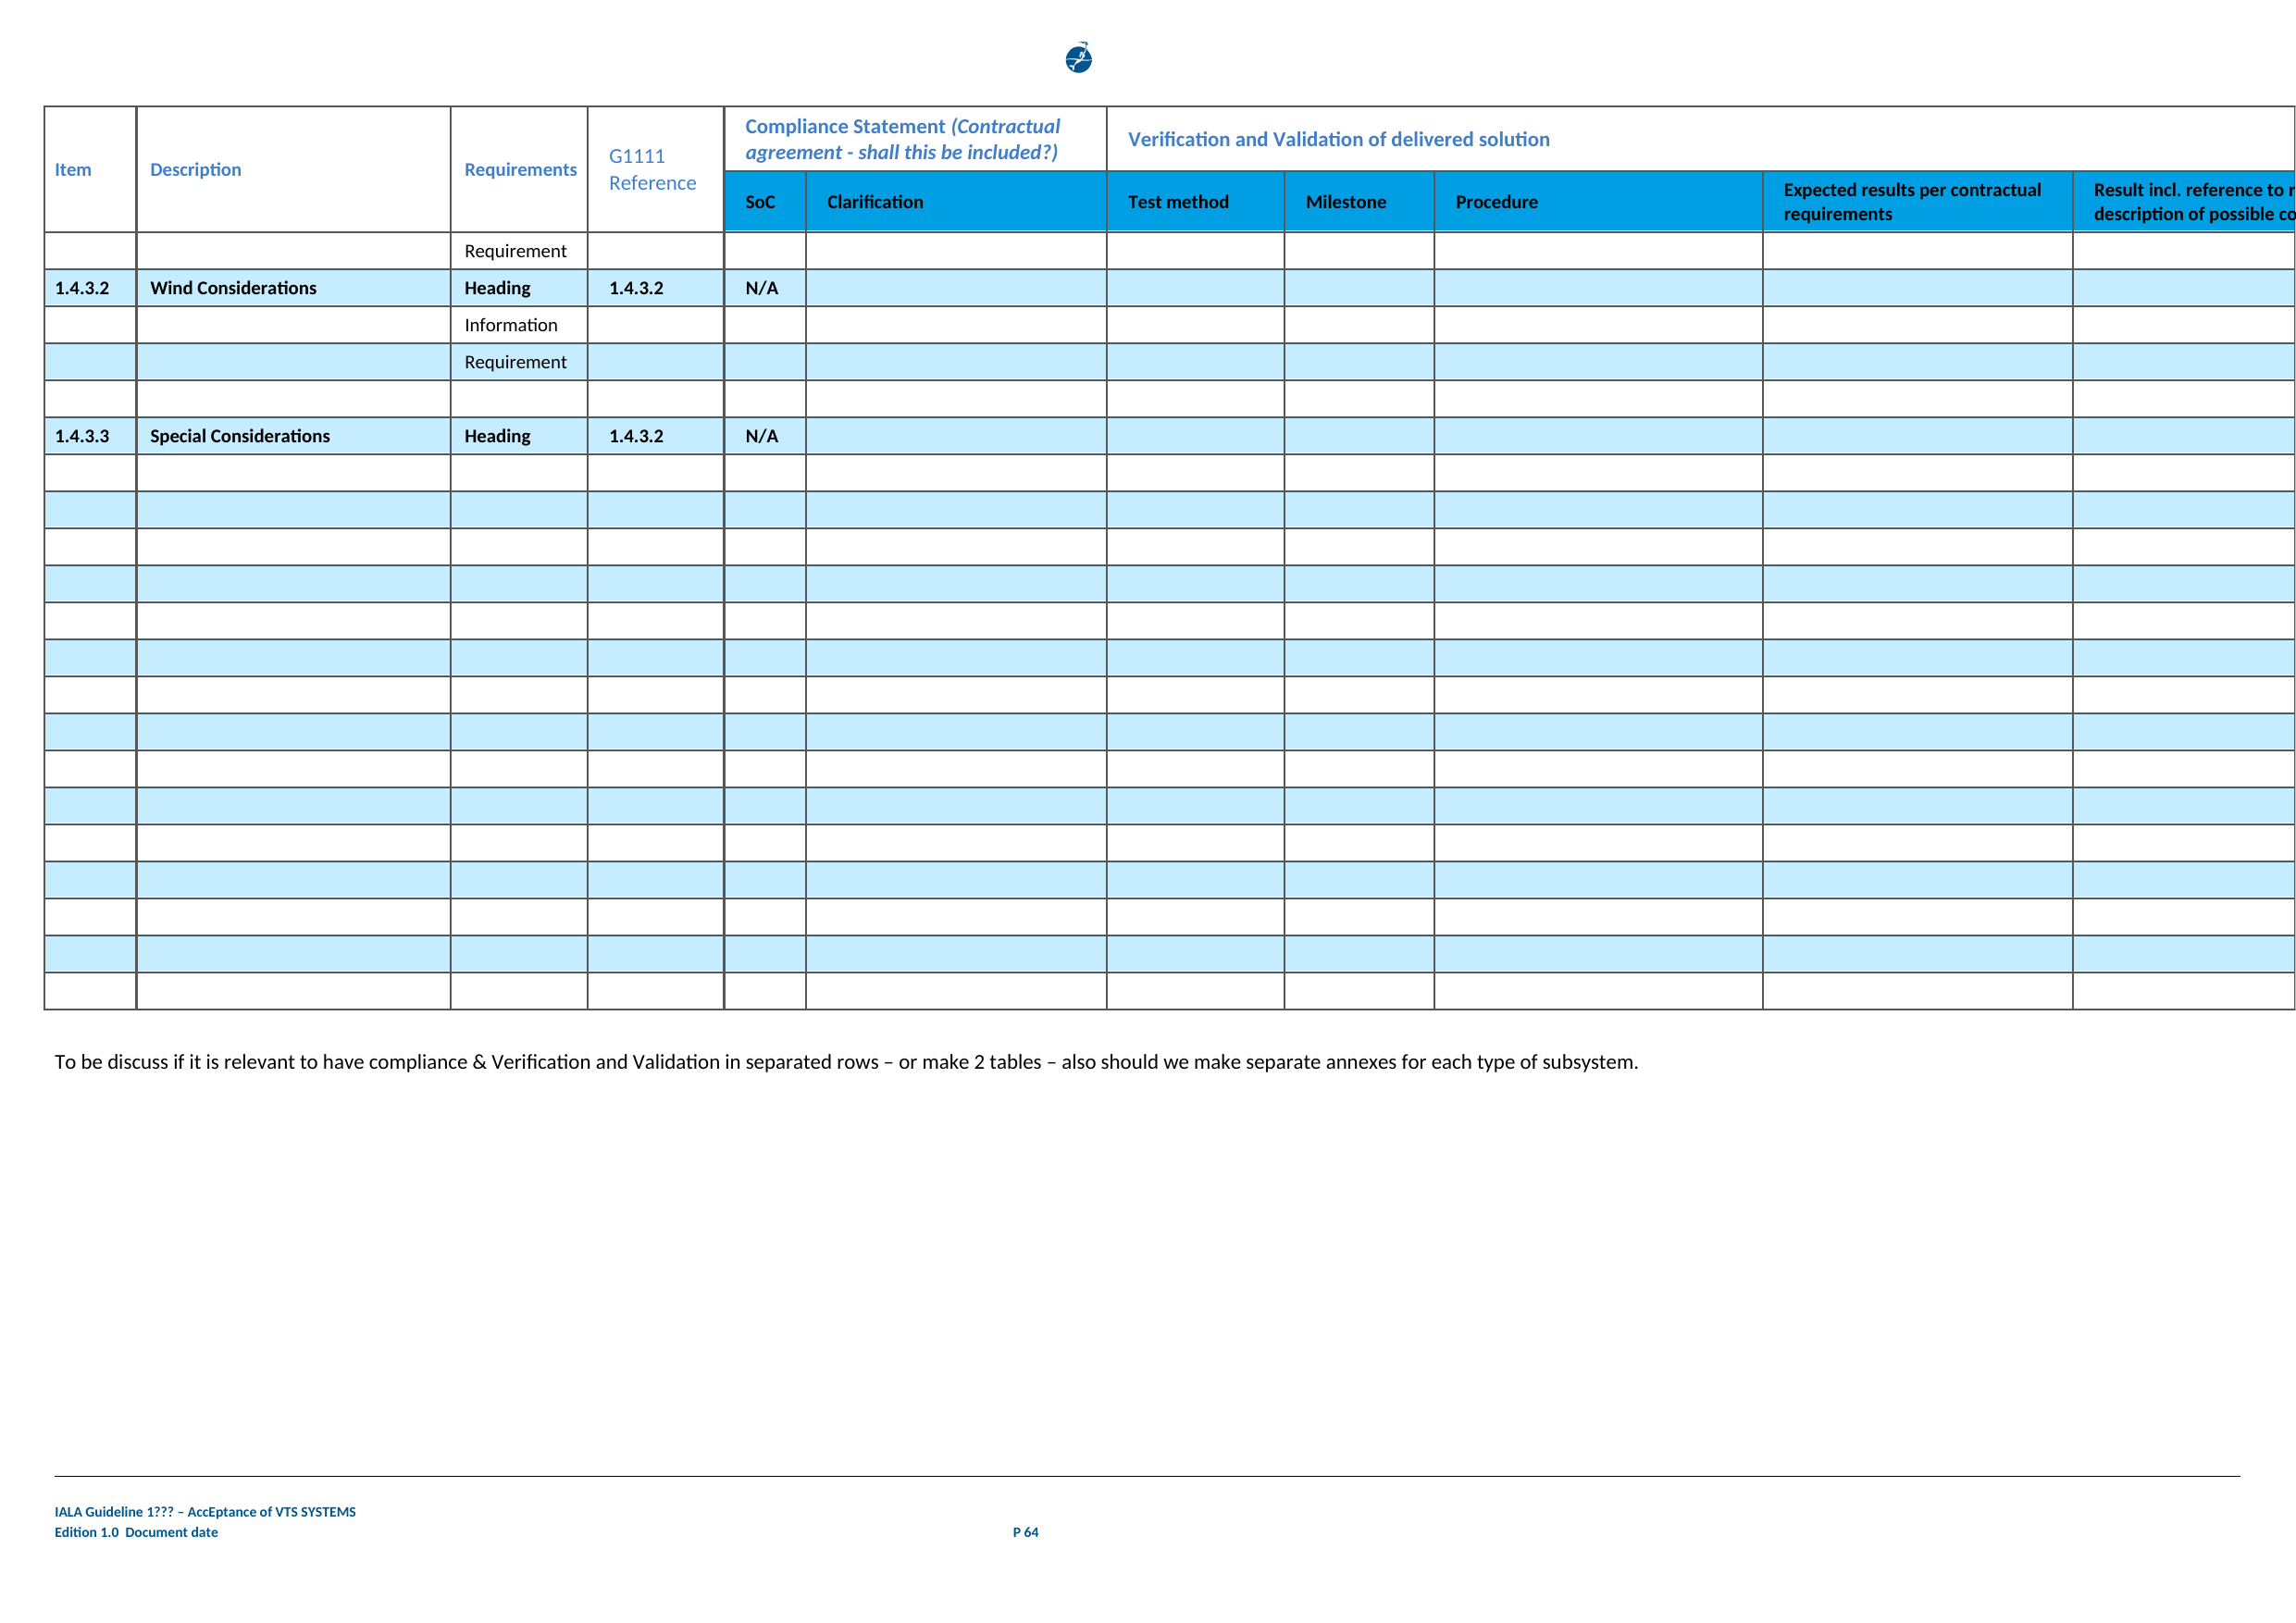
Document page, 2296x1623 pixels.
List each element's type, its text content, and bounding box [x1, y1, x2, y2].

table_cell [589, 233, 723, 267]
table_cell [807, 640, 1106, 675]
table_cell [1108, 640, 1284, 675]
table_cell [1764, 233, 2072, 267]
table_cell [1764, 862, 2072, 897]
table_cell 1.4.3.2 [45, 270, 135, 304]
table_cell [1108, 307, 1284, 341]
table_cell [2074, 529, 2294, 564]
table_cell [452, 714, 587, 749]
table_cell Expected results per contractual requirements [1764, 172, 2072, 230]
table_cell N/A [726, 418, 805, 452]
table_cell [726, 825, 805, 860]
table_cell [452, 455, 587, 489]
table_cell 1.4.3.2 [589, 418, 723, 452]
table_cell [1764, 936, 2072, 971]
table_cell [1435, 788, 1762, 823]
table_cell [1435, 751, 1762, 786]
table_cell Result incl. reference to reporting & description of possible corrective actions [2074, 172, 2294, 230]
table_cell [1285, 233, 1433, 267]
table_cell SoC [726, 172, 805, 230]
table_cell [726, 344, 805, 378]
table_cell [1108, 566, 1284, 601]
table_cell [726, 862, 805, 897]
table_cell [726, 714, 805, 749]
table_cell [1764, 788, 2072, 823]
table_cell [726, 566, 805, 601]
table_cell [807, 973, 1106, 1008]
table_cell [726, 751, 805, 786]
table_cell [589, 973, 723, 1008]
table_cell [1108, 418, 1284, 452]
table_cell [2074, 344, 2294, 378]
table_cell [1764, 751, 2072, 786]
table_cell [589, 492, 723, 527]
table_cell Requirement [452, 233, 587, 267]
table_cell [138, 899, 450, 934]
table_cell [452, 381, 587, 415]
picture [1036, 0, 1147, 105]
table_cell [1435, 825, 1762, 860]
table_cell [1435, 344, 1762, 378]
table_cell [807, 344, 1106, 378]
table_cell [1108, 825, 1284, 860]
table_cell [452, 640, 587, 675]
table_cell [807, 270, 1106, 304]
table_cell [138, 825, 450, 860]
table_cell [589, 640, 723, 675]
table_cell [45, 640, 135, 675]
table_cell [1285, 381, 1433, 415]
table_cell [807, 492, 1106, 527]
table_cell [807, 677, 1106, 712]
table_cell [2074, 862, 2294, 897]
table_cell [2074, 307, 2294, 341]
table_cell [45, 788, 135, 823]
table_cell [138, 381, 450, 415]
table_cell Clarification [807, 172, 1106, 230]
table_cell [807, 899, 1106, 934]
table_cell [1764, 492, 2072, 527]
table_cell [1435, 418, 1762, 452]
table_cell [2074, 751, 2294, 786]
table_header Item [45, 107, 135, 230]
table_cell [45, 751, 135, 786]
table_cell [1285, 566, 1433, 601]
table_cell [1764, 899, 2072, 934]
table_cell Milestone [1285, 172, 1433, 230]
table_cell Heading [452, 418, 587, 452]
table_cell [138, 492, 450, 527]
table_cell [1285, 455, 1433, 489]
table_cell [1285, 603, 1433, 638]
table_cell [1435, 899, 1762, 934]
table_cell [1108, 270, 1284, 304]
table_cell [1764, 307, 2072, 341]
table_cell [589, 529, 723, 564]
table_cell [45, 936, 135, 971]
table_cell [807, 936, 1106, 971]
table_cell [1435, 381, 1762, 415]
table_cell [1764, 270, 2072, 304]
table_cell [807, 714, 1106, 749]
table_cell [1435, 603, 1762, 638]
table_cell [726, 381, 805, 415]
table_cell [589, 825, 723, 860]
table_cell [2074, 825, 2294, 860]
table_cell [452, 973, 587, 1008]
table_cell [1764, 344, 2072, 378]
table_cell [726, 307, 805, 341]
table_cell [1435, 455, 1762, 489]
table_cell [1108, 751, 1284, 786]
table_cell [1435, 566, 1762, 601]
table_cell [1108, 973, 1284, 1008]
table_cell [1435, 492, 1762, 527]
table_cell [138, 529, 450, 564]
table_cell [1435, 307, 1762, 341]
table_cell [1108, 344, 1284, 378]
table_cell [726, 233, 805, 267]
table_cell [807, 825, 1106, 860]
table_cell [45, 973, 135, 1008]
table_cell [45, 307, 135, 341]
table_cell [452, 899, 587, 934]
table_cell [807, 603, 1106, 638]
table_cell [452, 825, 587, 860]
table_cell [138, 566, 450, 601]
table_cell [45, 233, 135, 267]
table_cell [2074, 455, 2294, 489]
table_cell [138, 677, 450, 712]
table_cell [45, 899, 135, 934]
table_cell [589, 677, 723, 712]
table_cell [2074, 603, 2294, 638]
table_cell [807, 751, 1106, 786]
table_cell [1108, 677, 1284, 712]
table_cell [45, 344, 135, 378]
table_cell [726, 492, 805, 527]
table_header Requirements [452, 107, 587, 230]
table_cell Wind Considerations [138, 270, 450, 304]
table_cell [726, 936, 805, 971]
table_cell [138, 936, 450, 971]
table_cell [807, 233, 1106, 267]
table_cell [1285, 862, 1433, 897]
table_cell [1285, 529, 1433, 564]
table_cell [45, 455, 135, 489]
table_cell [452, 936, 587, 971]
table_cell [807, 529, 1106, 564]
table_cell [726, 973, 805, 1008]
table_cell [1285, 973, 1433, 1008]
table_cell [1435, 529, 1762, 564]
table_cell [452, 751, 587, 786]
table_cell [45, 825, 135, 860]
table_cell [2074, 418, 2294, 452]
table_header Verification and Validation of delivered solution [1108, 107, 2294, 170]
table_cell [138, 603, 450, 638]
table_cell [2074, 788, 2294, 823]
table_cell [1108, 492, 1284, 527]
table_cell [1285, 492, 1433, 527]
table_cell [1285, 418, 1433, 452]
table_cell [2074, 566, 2294, 601]
table_cell [1108, 714, 1284, 749]
table_cell [726, 455, 805, 489]
table_cell [452, 566, 587, 601]
table_cell [589, 899, 723, 934]
table_cell [807, 862, 1106, 897]
table_cell [1764, 714, 2072, 749]
table_cell [2074, 233, 2294, 267]
table_cell [1435, 936, 1762, 971]
table_cell [1285, 270, 1433, 304]
table_cell [138, 973, 450, 1008]
table_cell [1764, 640, 2072, 675]
table_cell [452, 529, 587, 564]
table_cell [138, 788, 450, 823]
table_cell [1764, 566, 2072, 601]
table_cell [2074, 899, 2294, 934]
table_cell [726, 640, 805, 675]
table_cell [807, 788, 1106, 823]
table_cell [807, 566, 1106, 601]
table_cell [2074, 640, 2294, 675]
table_cell [1435, 714, 1762, 749]
table_cell [1108, 381, 1284, 415]
table_cell [807, 418, 1106, 452]
table_cell [1764, 381, 2072, 415]
table_cell [589, 862, 723, 897]
table_cell N/A [726, 270, 805, 304]
table_cell [1435, 233, 1762, 267]
table_cell [138, 751, 450, 786]
table_cell 1.4.3.3 [45, 418, 135, 452]
table_cell [45, 714, 135, 749]
table_cell [1285, 307, 1433, 341]
table_cell [138, 344, 450, 378]
table_cell [589, 381, 723, 415]
table_cell [1435, 973, 1762, 1008]
table_cell [807, 381, 1106, 415]
table_cell [452, 492, 587, 527]
table_cell [2074, 936, 2294, 971]
table_cell [452, 603, 587, 638]
table_cell [1108, 936, 1284, 971]
table_cell [138, 640, 450, 675]
table_cell [1435, 677, 1762, 712]
table_cell Heading [452, 270, 587, 304]
table_cell [2074, 381, 2294, 415]
table_cell [589, 788, 723, 823]
table_cell [2074, 492, 2294, 527]
table_cell [726, 788, 805, 823]
table_cell [1108, 603, 1284, 638]
table_cell [1285, 677, 1433, 712]
table_cell [726, 677, 805, 712]
table_cell Special Considerations [138, 418, 450, 452]
table_cell [1285, 344, 1433, 378]
table_cell [726, 603, 805, 638]
table_cell [589, 344, 723, 378]
table_cell [1764, 455, 2072, 489]
table_cell [1764, 418, 2072, 452]
table_cell 1.4.3.2 [589, 270, 723, 304]
table_cell Information [452, 307, 587, 341]
table_cell [45, 381, 135, 415]
table_cell [138, 714, 450, 749]
table_cell [138, 862, 450, 897]
table_cell [589, 751, 723, 786]
table_cell [589, 936, 723, 971]
table_cell [807, 455, 1106, 489]
table_cell [1435, 862, 1762, 897]
table_cell [1435, 640, 1762, 675]
table_header Compliance Statement (Contractual agreement - shall this be included?) [726, 107, 1106, 170]
table_cell [589, 307, 723, 341]
table_cell [45, 529, 135, 564]
table_cell [1108, 899, 1284, 934]
table_cell [138, 307, 450, 341]
table_cell [2074, 677, 2294, 712]
table_cell [1435, 270, 1762, 304]
table_cell [726, 529, 805, 564]
table_cell [1108, 233, 1284, 267]
table_cell [807, 307, 1106, 341]
table_cell [1108, 529, 1284, 564]
table_cell [589, 566, 723, 601]
table_cell [1285, 936, 1433, 971]
text To be discuss if it is relevant to have compliance & Verification and Validation in separated rows – or make 2 tables – also should we make separate annexes for each type of subsystem. [55, 1048, 2240, 1074]
table_cell [1764, 973, 2072, 1008]
table_cell [452, 677, 587, 712]
table_cell [45, 603, 135, 638]
table_cell [1764, 529, 2072, 564]
table_cell [2074, 714, 2294, 749]
table_cell [589, 455, 723, 489]
table_cell [1764, 603, 2072, 638]
table_cell [1285, 714, 1433, 749]
table_cell Procedure [1435, 172, 1762, 230]
table_cell [1285, 899, 1433, 934]
table_cell [138, 233, 450, 267]
table_cell [452, 862, 587, 897]
table_cell [45, 492, 135, 527]
table_cell [726, 899, 805, 934]
table_cell [1285, 751, 1433, 786]
table_header Description [138, 107, 450, 230]
table_cell [1285, 640, 1433, 675]
table_cell [1285, 788, 1433, 823]
table_cell [1285, 825, 1433, 860]
table_cell Requirement [452, 344, 587, 378]
table_cell [45, 677, 135, 712]
table_cell Test method [1108, 172, 1284, 230]
table_cell [589, 603, 723, 638]
table_cell [1108, 455, 1284, 489]
table_cell [1764, 677, 2072, 712]
table_header G1111 Reference [589, 107, 723, 230]
table_cell [45, 566, 135, 601]
table_cell [1108, 862, 1284, 897]
table_cell [589, 714, 723, 749]
table_cell [1108, 788, 1284, 823]
table_cell [452, 788, 587, 823]
table_cell [138, 455, 450, 489]
table_cell [2074, 973, 2294, 1008]
table_cell [1764, 825, 2072, 860]
table_cell [45, 862, 135, 897]
table_cell [2074, 270, 2294, 304]
